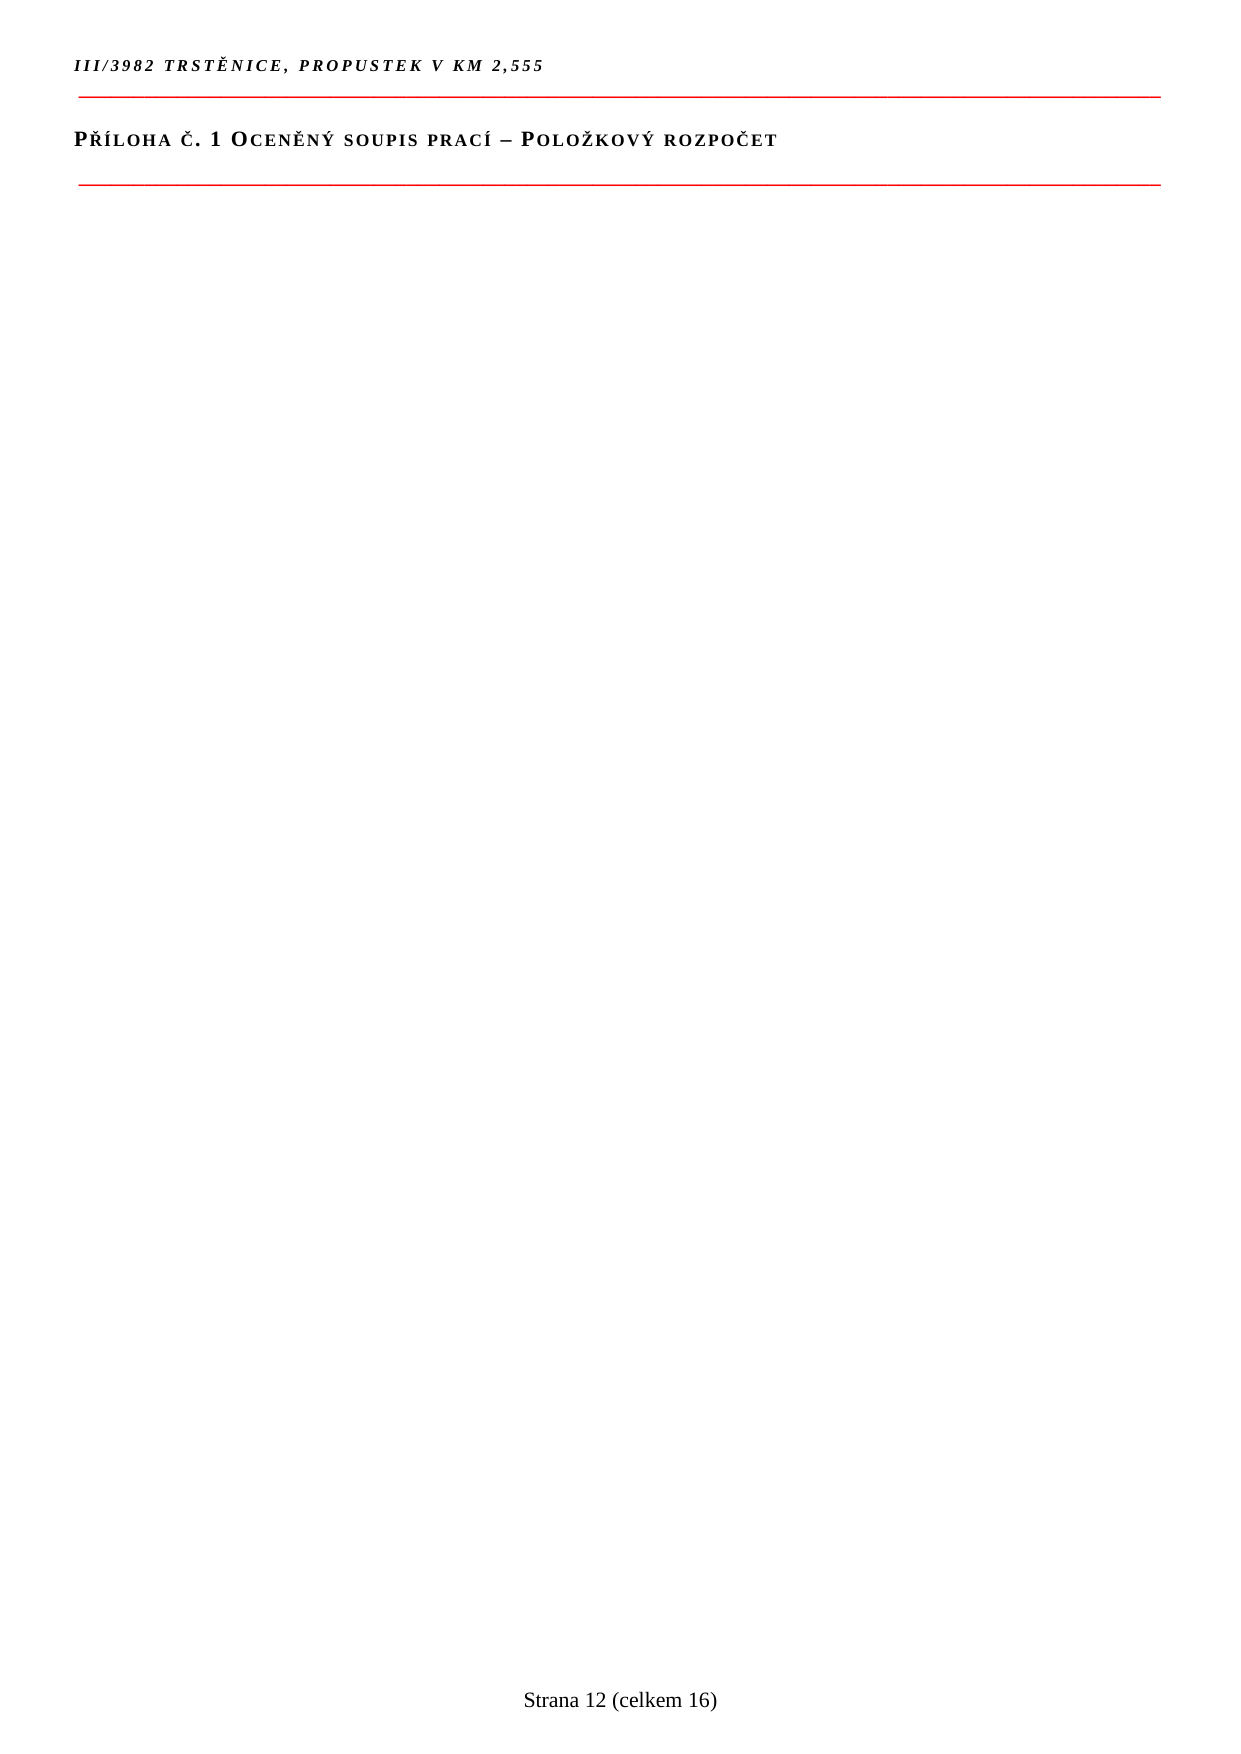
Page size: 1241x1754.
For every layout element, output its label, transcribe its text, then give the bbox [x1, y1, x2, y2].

text ___________________________________________________________________________________________________ [74, 163, 1166, 189]
text Příloha č. 1 Oceněný soupis prací – Položkový rozpočet [74, 126, 1166, 151]
